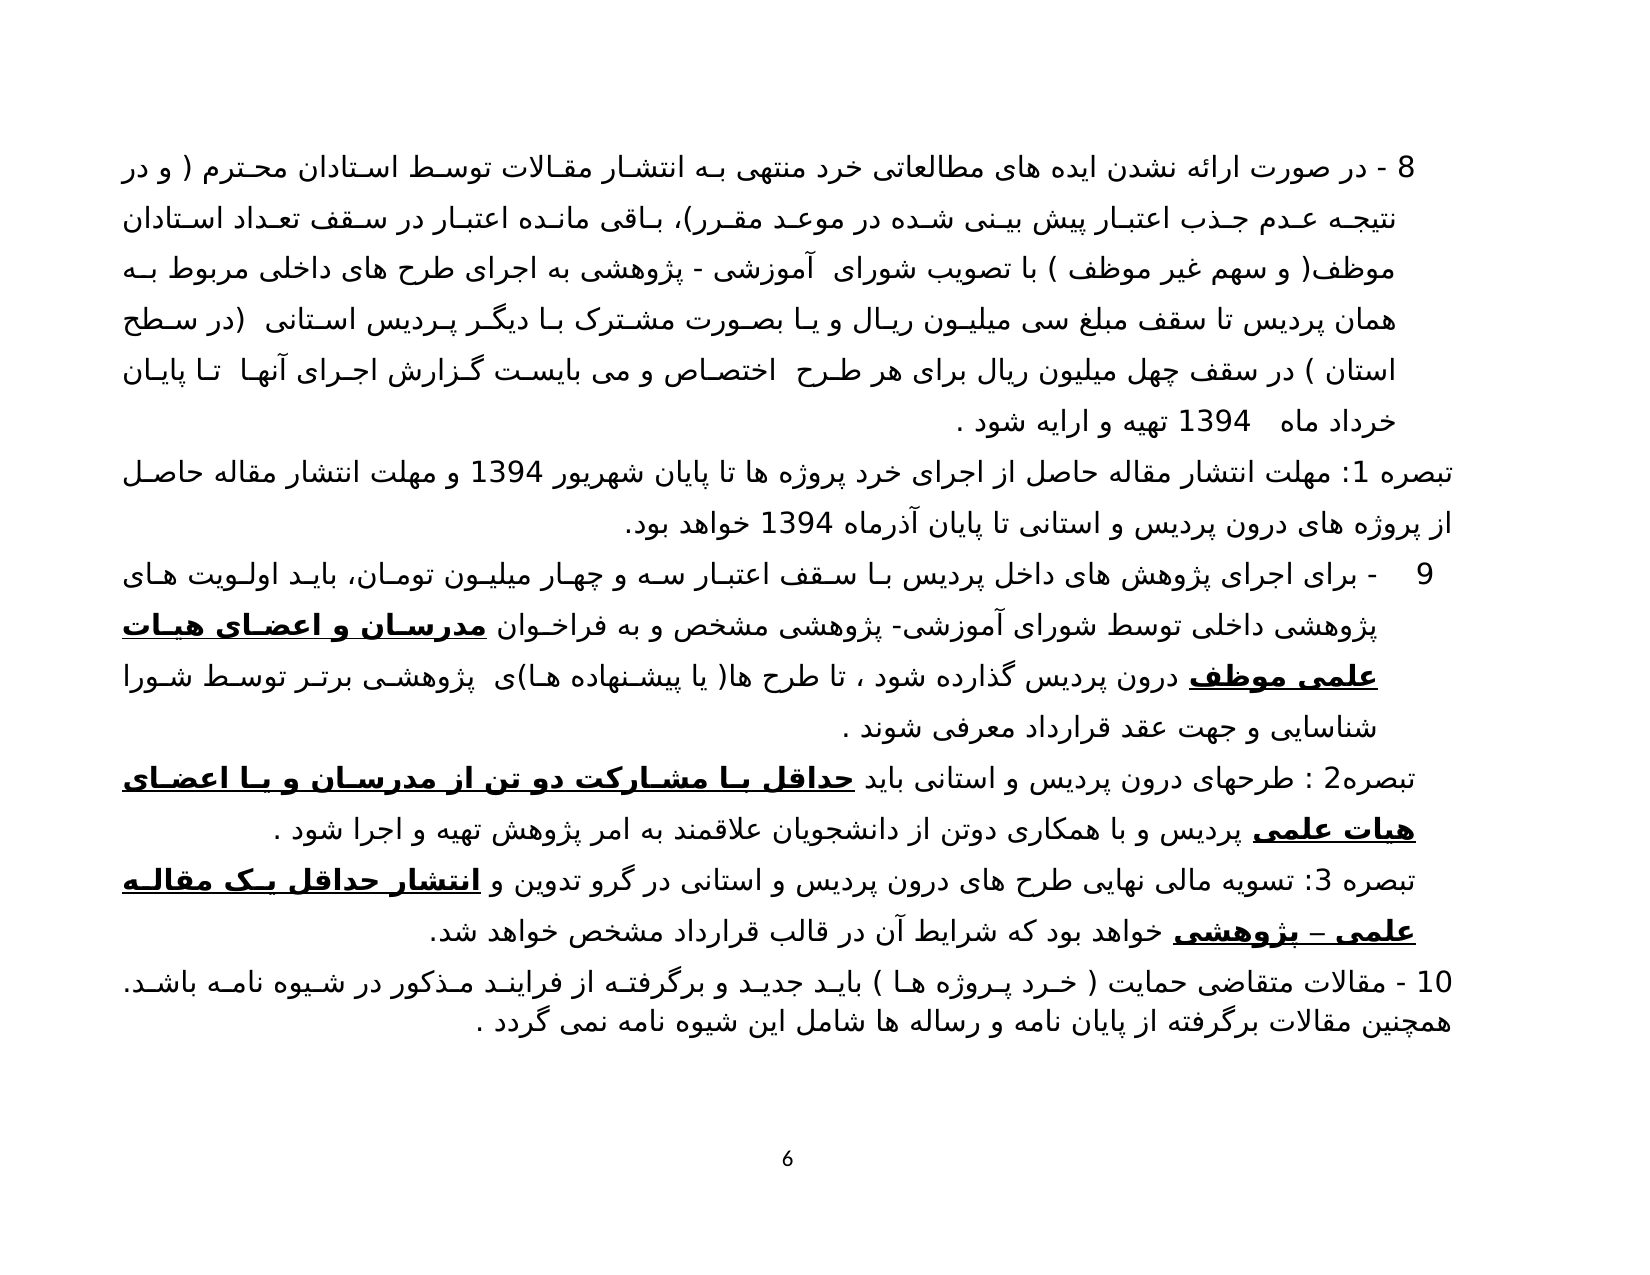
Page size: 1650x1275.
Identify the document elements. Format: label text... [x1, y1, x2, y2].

text تبصره 1: مهلت انتشار مقاله حاصل از اجرای خرد پروژه ها تا پایان شهریور 1394 و مهلت انتشار مقاله حاصل از پروژه های درون پردیس و استانی تا پایان آذرماه 1394 خواهد بود. [122, 456, 1453, 541]
text تبصره2 : طرحهای درون پردیس و استانی باید حداقل با مشارکت دو تن از مدرسان و یا اعضای هیات علمی پردیس و با همکاری دوتن از دانشجویان علاقمند به امر پژوهش تهیه و اجرا شود . [122, 761, 1416, 846]
text تبصره 3: تسویه مالی نهایی طرح های درون پردیس و استانی در گرو تدوین و انتشار حداقل یک مقاله علمی – پژوهشی خواهد بود که شرایط آن در قالب قرارداد مشخص خواهد شد. [122, 863, 1416, 948]
text 8 - در صورت ارائه نشدن ایده های مطالعاتی خرد منتهی به انتشار مقالات توسط استادان محترم ( و در نتیجه عدم جذب اعتبار پیش بینی شده در موعد مقرر)، باقی مانده اعتبار در سقف تعداد استادان موظف( و سهم غیر موظف ) با تصویب شورای آموزشی - پژوهشی به اجرای طرح های داخلی مربوط به همان پردیس تا سقف مبلغ سی میلیون ریال و یا بصورت مشترک با دیگر پردیس استانی (در سطح استان ) در سقف چهل میلیون ریال برای هر طرح اختصاص و می بایست گزارش اجرای آنها تا پایان خرداد ماه 1394 تهیه و ارایه شود . [122, 150, 1416, 439]
text 10 - مقالات متقاضی حمایت ( خرد پروژه ها ) باید جدید و برگرفته از فرایند مذکور در شیوه نامه باشد. همچنین مقالات برگرفته از پایان نامه و رساله ها شامل این شیوه نامه نمی گردد . [122, 965, 1453, 1038]
list - برای اجرای پژوهش های داخل پردیس با سقف اعتبار سه و چهار میلیون تومان، باید اولویت های پژوهشی داخلی توسط شورای آموزشی- پژوهشی مشخص و به فراخوان مدرسان و اعضای هیات علمی موظف درون پردیس گذارده شود ، تا طرح ها( یا پیشنهاده ها)ی پژوهشی برتر توسط شورا شناسایی و جهت عقد قرارداد معرفی شوند . [122, 557, 1416, 744]
